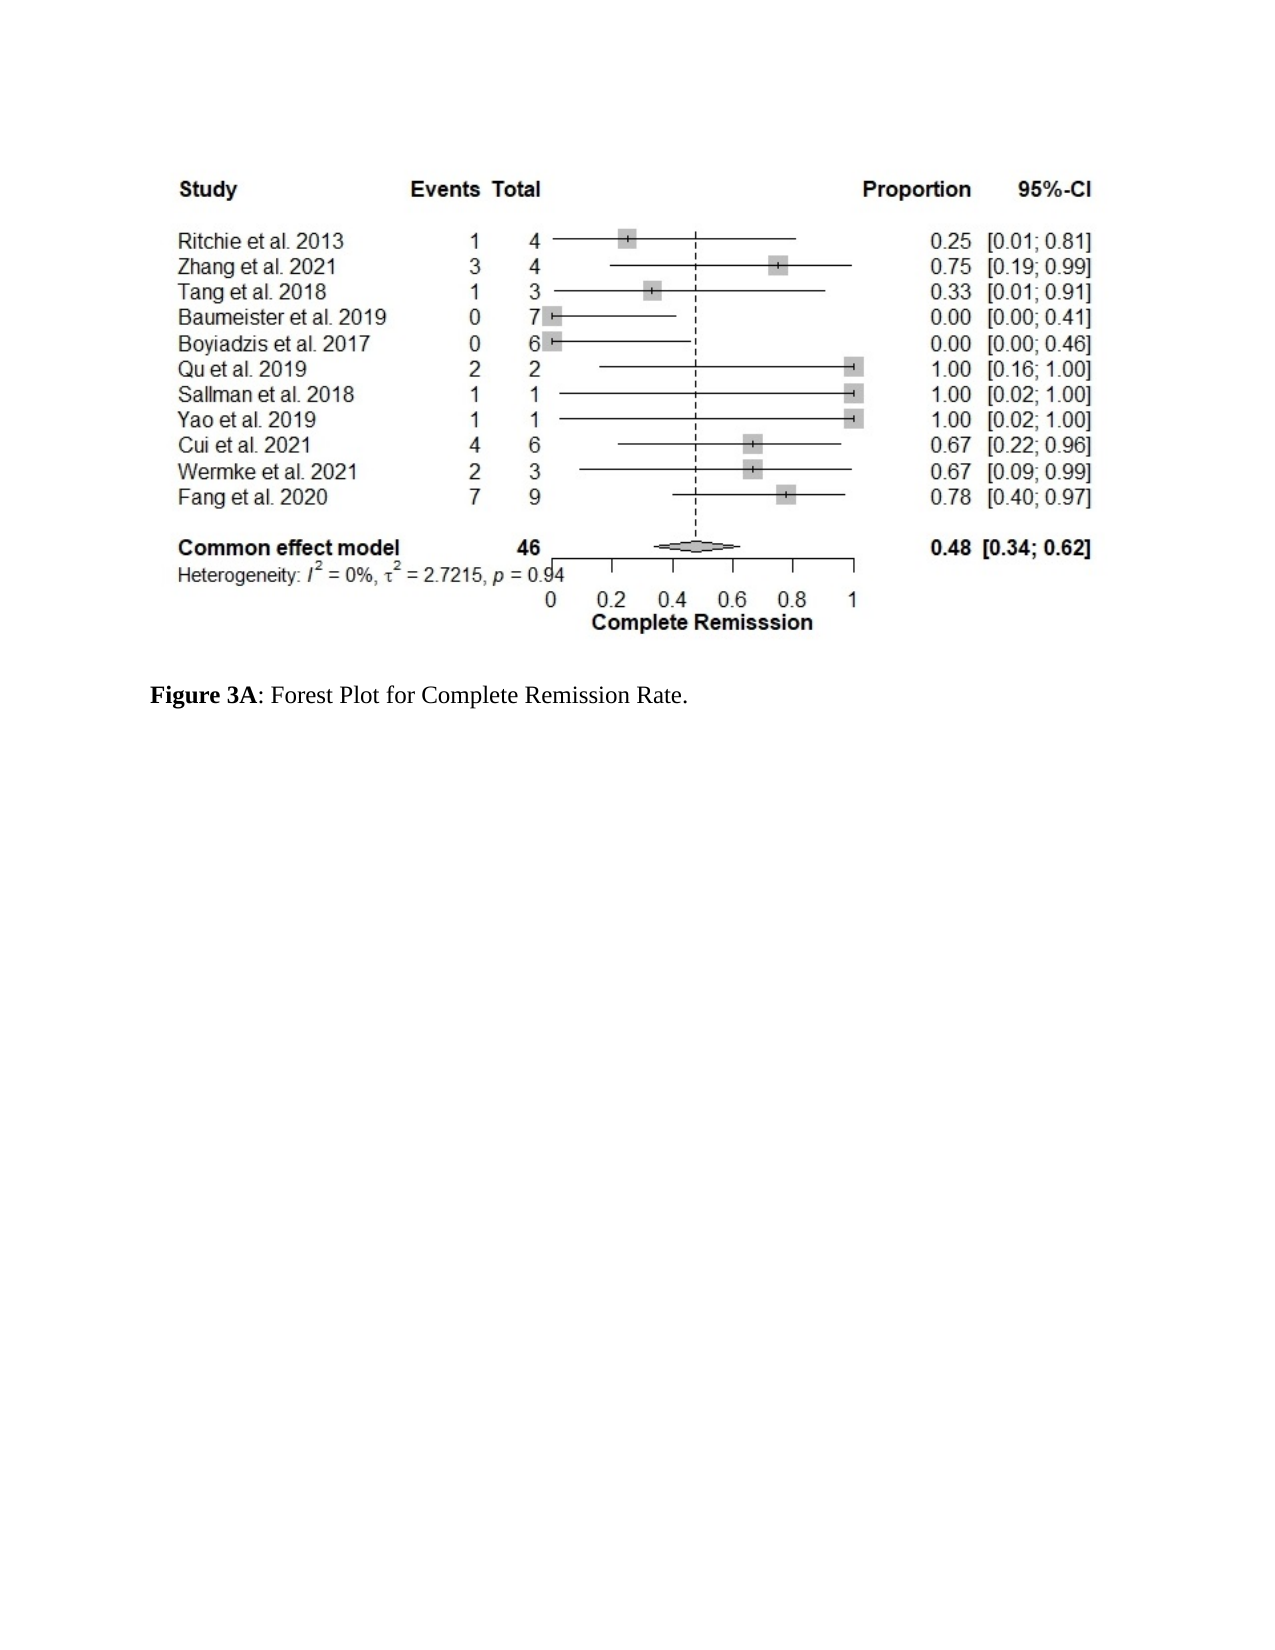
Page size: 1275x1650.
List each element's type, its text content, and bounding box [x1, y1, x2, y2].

text Figure 3A: Forest Plot for Complete Remission Rate. [150, 680, 1125, 709]
picture [150, 150, 1125, 662]
